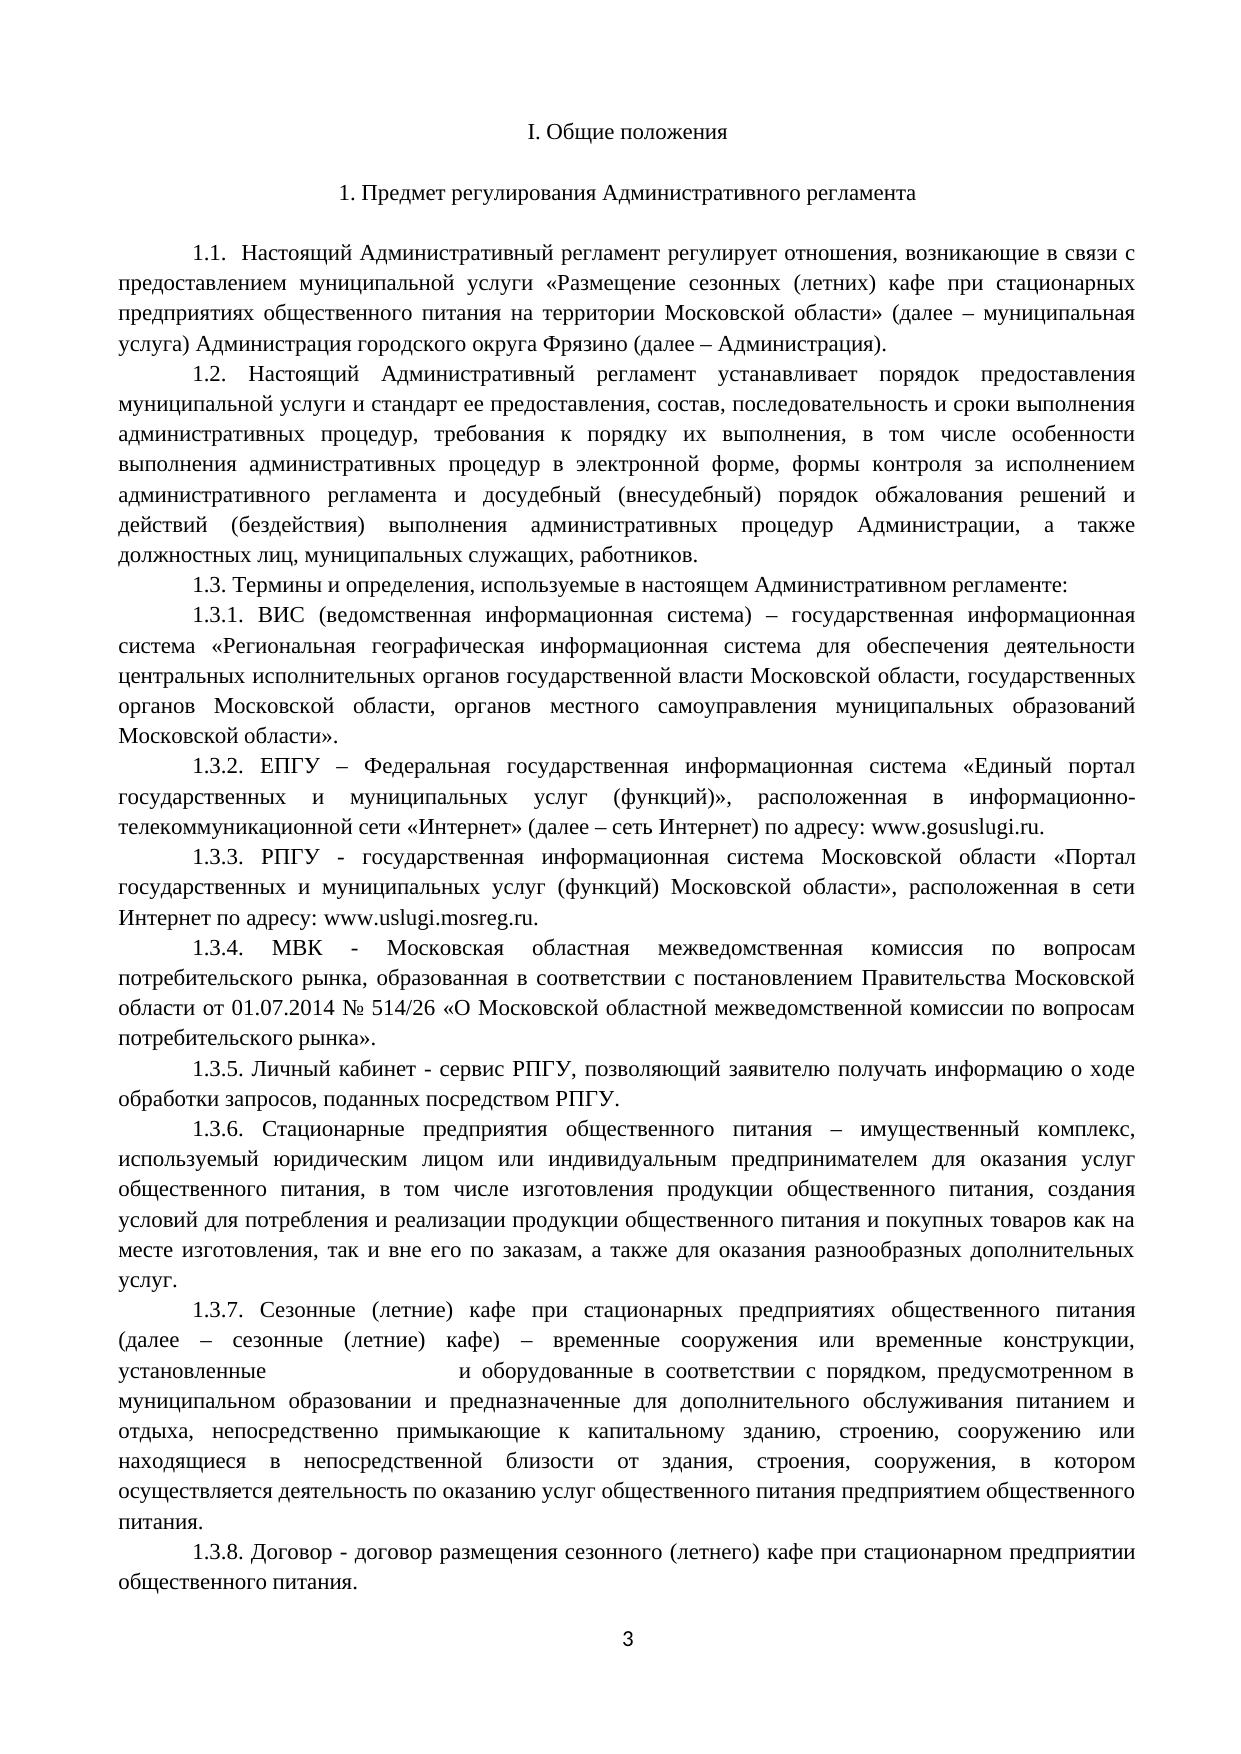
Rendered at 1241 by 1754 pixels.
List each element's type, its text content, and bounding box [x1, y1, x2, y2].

text 1.3.1. ВИС (ведомственная информационная система) – государственная информационная система «Региональная географическая информационная система для обеспечения деятельности центральных исполнительных органов государственной власти Московской области, государственных органов Московской области, органов местного самоуправления муниципальных образований Московской области». [118, 601, 1137, 749]
text 1.3. Термины и определения, используемые в настоящем Административном регламенте: [118, 571, 1137, 598]
text 1.1. Настоящий Административный регламент регулирует отношения, возникающие в связи с предоставлением муниципальной услуги «Размещение сезонных (летних) кафе при стационарных предприятиях общественного питания на территории Московской области» (далее – муниципальная услуга) Администрация городского округа Фрязино (далее – Администрация). [118, 239, 1137, 356]
text 1.3.6. Стационарные предприятия общественного питания – имущественный комплекс, используемый юридическим лицом или индивидуальным предпринимателем для оказания услуг общественного питания, в том числе изготовления продукции общественного питания, создания условий для потребления и реализации продукции общественного питания и покупных товаров как на месте изготовления, так и вне его по заказам, а также для оказания разнообразных дополнительных услуг. [118, 1115, 1137, 1292]
text 1.3.4. МВК - Московская областная межведомственная комиссия по вопросам потребительского рынка, образованная в соответствии с постановлением Правительства Московской области от 01.07.2014 № 514/26 «О Московской областной межведомственной комиссии по вопросам потребительского рынка». [118, 934, 1137, 1051]
text 1.3.5. Личный кабинет - сервис РПГУ, позволяющий заявителю получать информацию о ходе обработки запросов, поданных посредством РПГУ. [118, 1054, 1137, 1111]
subtitle I. Общие положения [118, 118, 1137, 144]
text 1.3.8. Договор - договор размещения сезонного (летнего) кафе при стационарном предприятии общественного питания. [118, 1538, 1137, 1594]
text 1.3.3. РПГУ - государственная информационная система Московской области «Портал государственных и муниципальных услуг (функций) Московской области», расположенная в сети Интернет по адресу: www.uslugi.mosreg.ru. [118, 843, 1137, 930]
text 1.3.2. ЕПГУ – Федеральная государственная информационная система «Единый портал государственных и муниципальных услуг (функций)», расположенная в информационно-телекоммуникационной сети «Интернет» (далее – сеть Интернет) по адресу: www.gosuslugi.ru. [118, 752, 1137, 839]
text 1.2. Настоящий Административный регламент устанавливает порядок предоставления муниципальной услуги и стандарт ее предоставления, состав, последовательность и сроки выполнения административных процедур, требования к порядку их выполнения, в том числе особенности выполнения административных процедур в электронной форме, формы контроля за исполнением административного регламента и досудебный (внесудебный) порядок обжалования решений и действий (бездействия) выполнения административных процедур Администрации, а также должностных лиц, муниципальных служащих, работников. [118, 360, 1137, 567]
subtitle 1. Предмет регулирования Административного регламента [118, 178, 1137, 205]
text 1.3.7. Сезонные (летние) кафе при стационарных предприятиях общественного питания (далее – сезонные (летние) кафе) – временные сооружения или временные конструкции, установленные и оборудованные в соответствии с порядком, предусмотренном в муниципальном образовании и предназначенные для дополнительного обслуживания питанием и отдыха, непосредственно примыкающие к капитальному зданию, строению, сооружению или находящиеся в непосредственной близости от здания, строения, сооружения, в котором осуществляется деятельность по оказанию услуг общественного питания предприятием общественного питания. [118, 1296, 1137, 1534]
